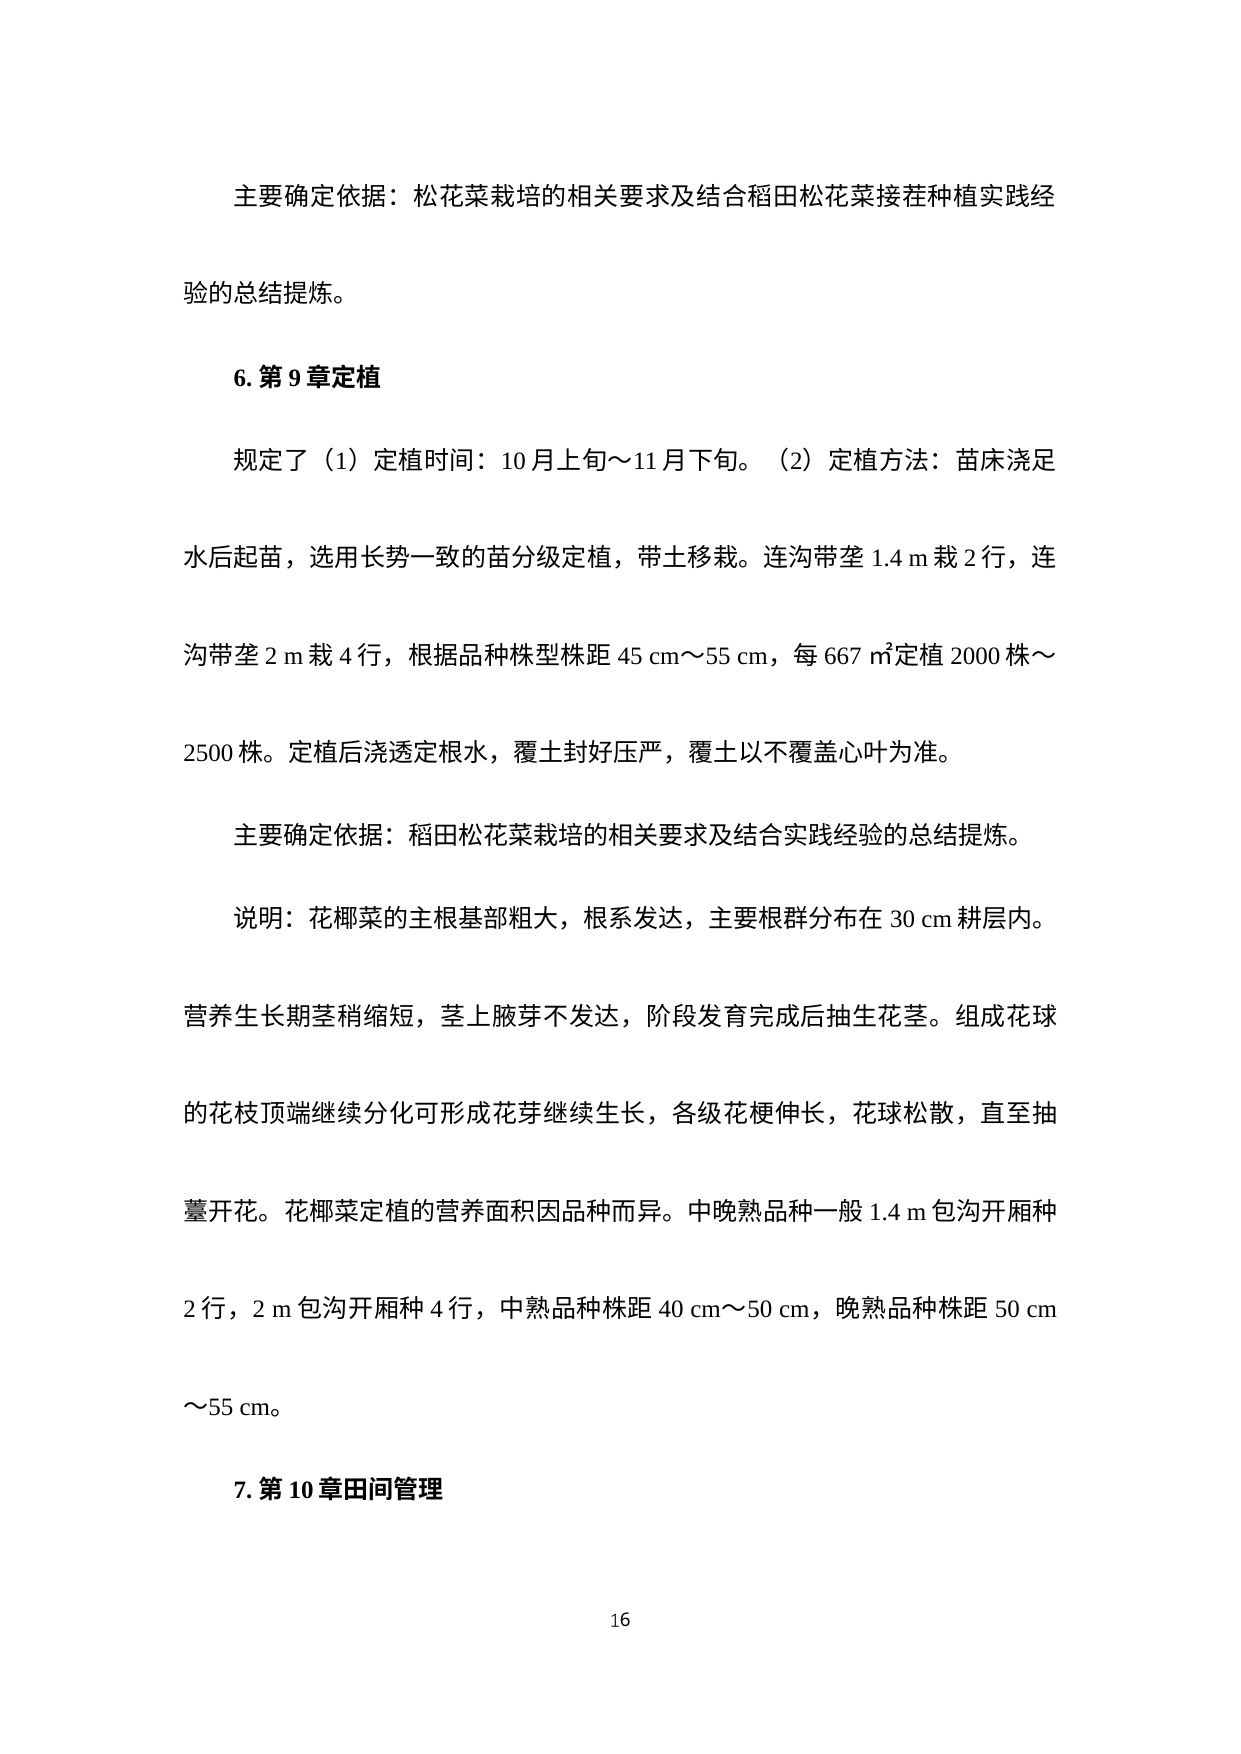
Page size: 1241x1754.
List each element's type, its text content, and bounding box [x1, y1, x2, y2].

text 规定了（1）定植时间：10月上旬～11月下旬。（2）定植方法：苗床浇足水后起苗，选用长势一致的苗分级定植，带土移栽。连沟带垄1.4 m栽2行，连沟带垄2 m栽4行，根据品种株型株距45 cm～55 cm，每667 ㎡定植2000株～2500株。定植后浇透定根水，覆土封好压严，覆土以不覆盖心叶为准。 [183, 426, 1057, 783]
text 6. 第9章定植 [183, 343, 1057, 408]
text 主要确定依据：稻田松花菜栽培的相关要求及结合实践经验的总结提炼。 [183, 801, 1057, 866]
text 说明：花椰菜的主根基部粗大，根系发达，主要根群分布在30 cm耕层内。营养生长期茎稍缩短，茎上腋芽不发达，阶段发育完成后抽生花茎。组成花球的花枝顶端继续分化可形成花芽继续生长，各级花梗伸长，花球松散，直至抽薹开花。花椰菜定植的营养面积因品种而异。中晚熟品种一般1.4 m包沟开厢种2行，2 m包沟开厢种4行，中熟品种株距40 cm～50 cm，晚熟品种株距50 cm～55 cm。 [183, 884, 1057, 1437]
text 主要确定依据：松花菜栽培的相关要求及结合稻田松花菜接茬种植实践经验的总结提炼。 [183, 162, 1057, 324]
text 7. 第10章田间管理 [183, 1455, 1057, 1520]
